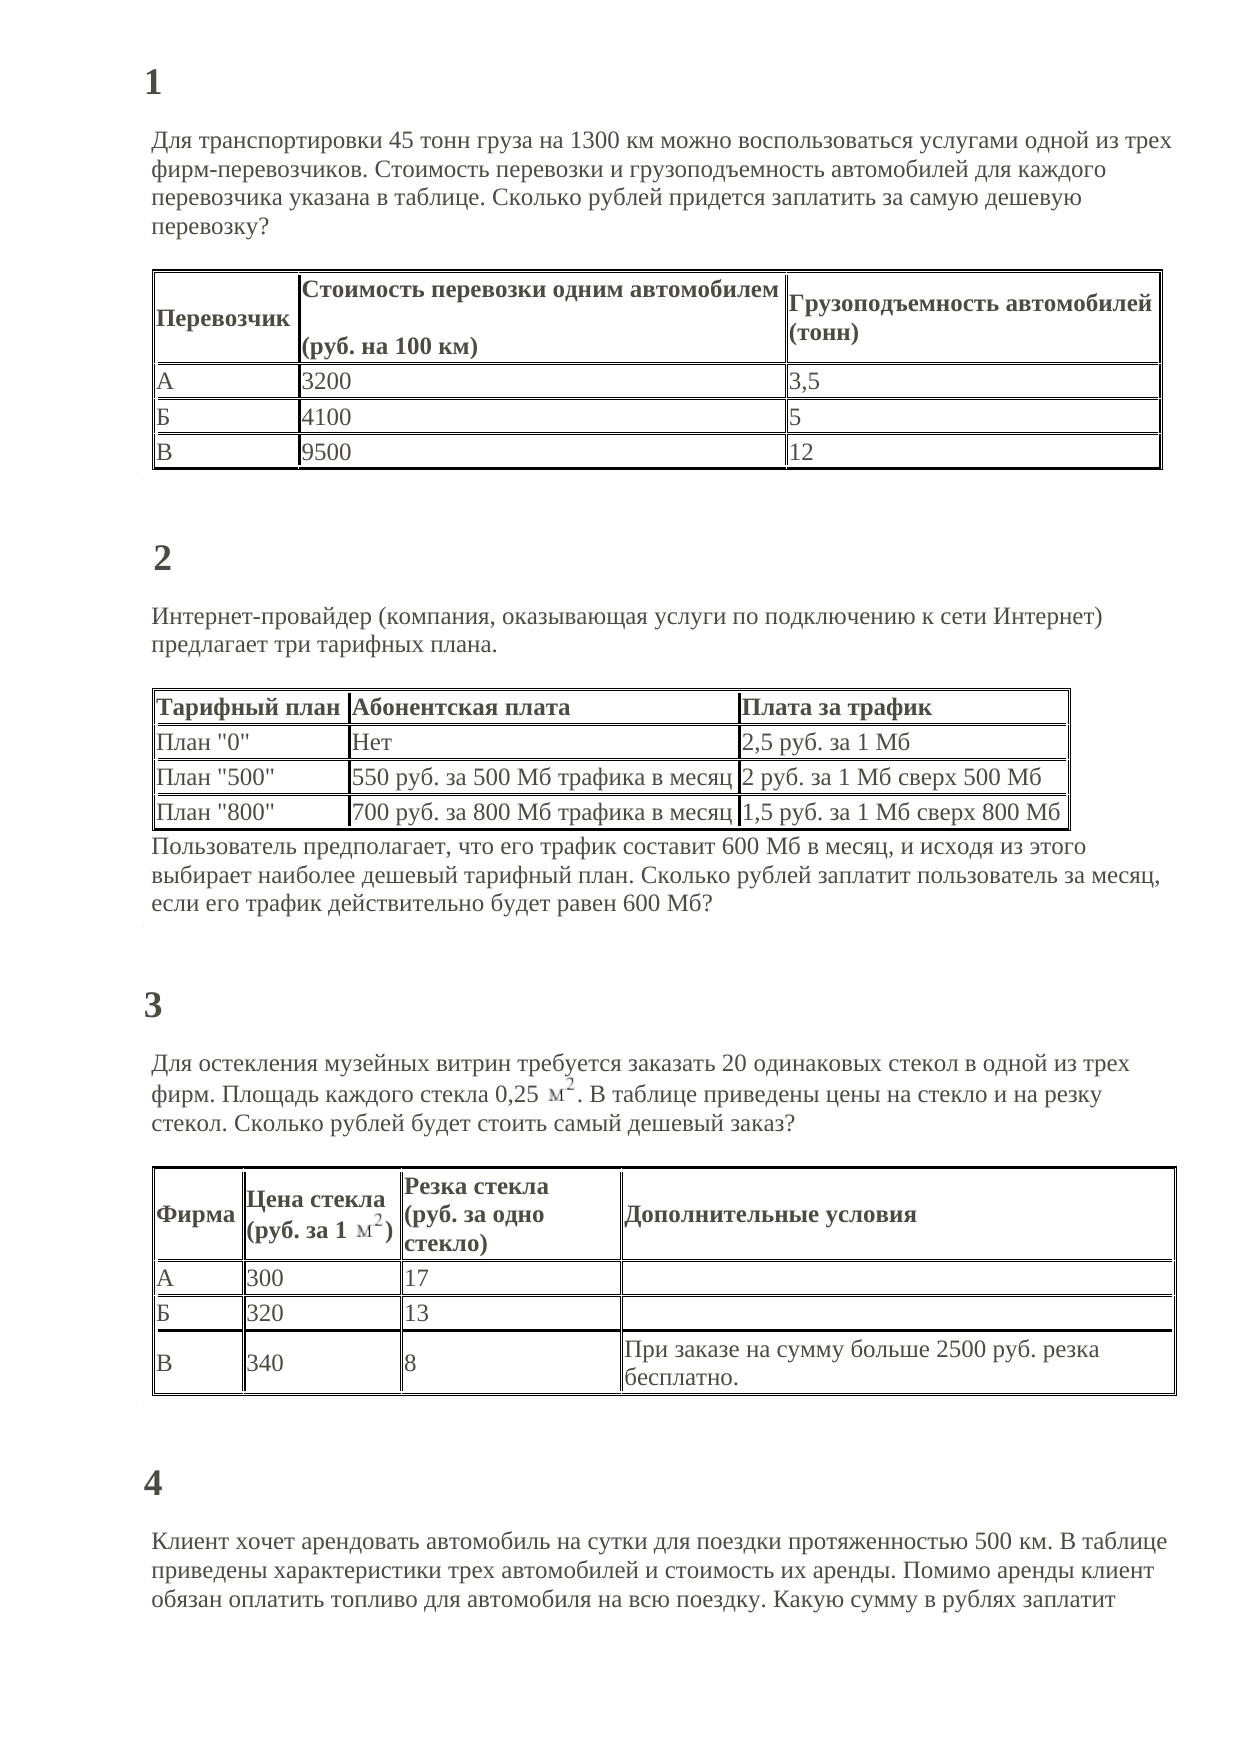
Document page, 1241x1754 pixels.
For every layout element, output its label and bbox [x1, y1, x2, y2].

picture [353, 1212, 385, 1239]
table_header [38, 59, 1240, 1620]
picture [545, 1076, 577, 1103]
